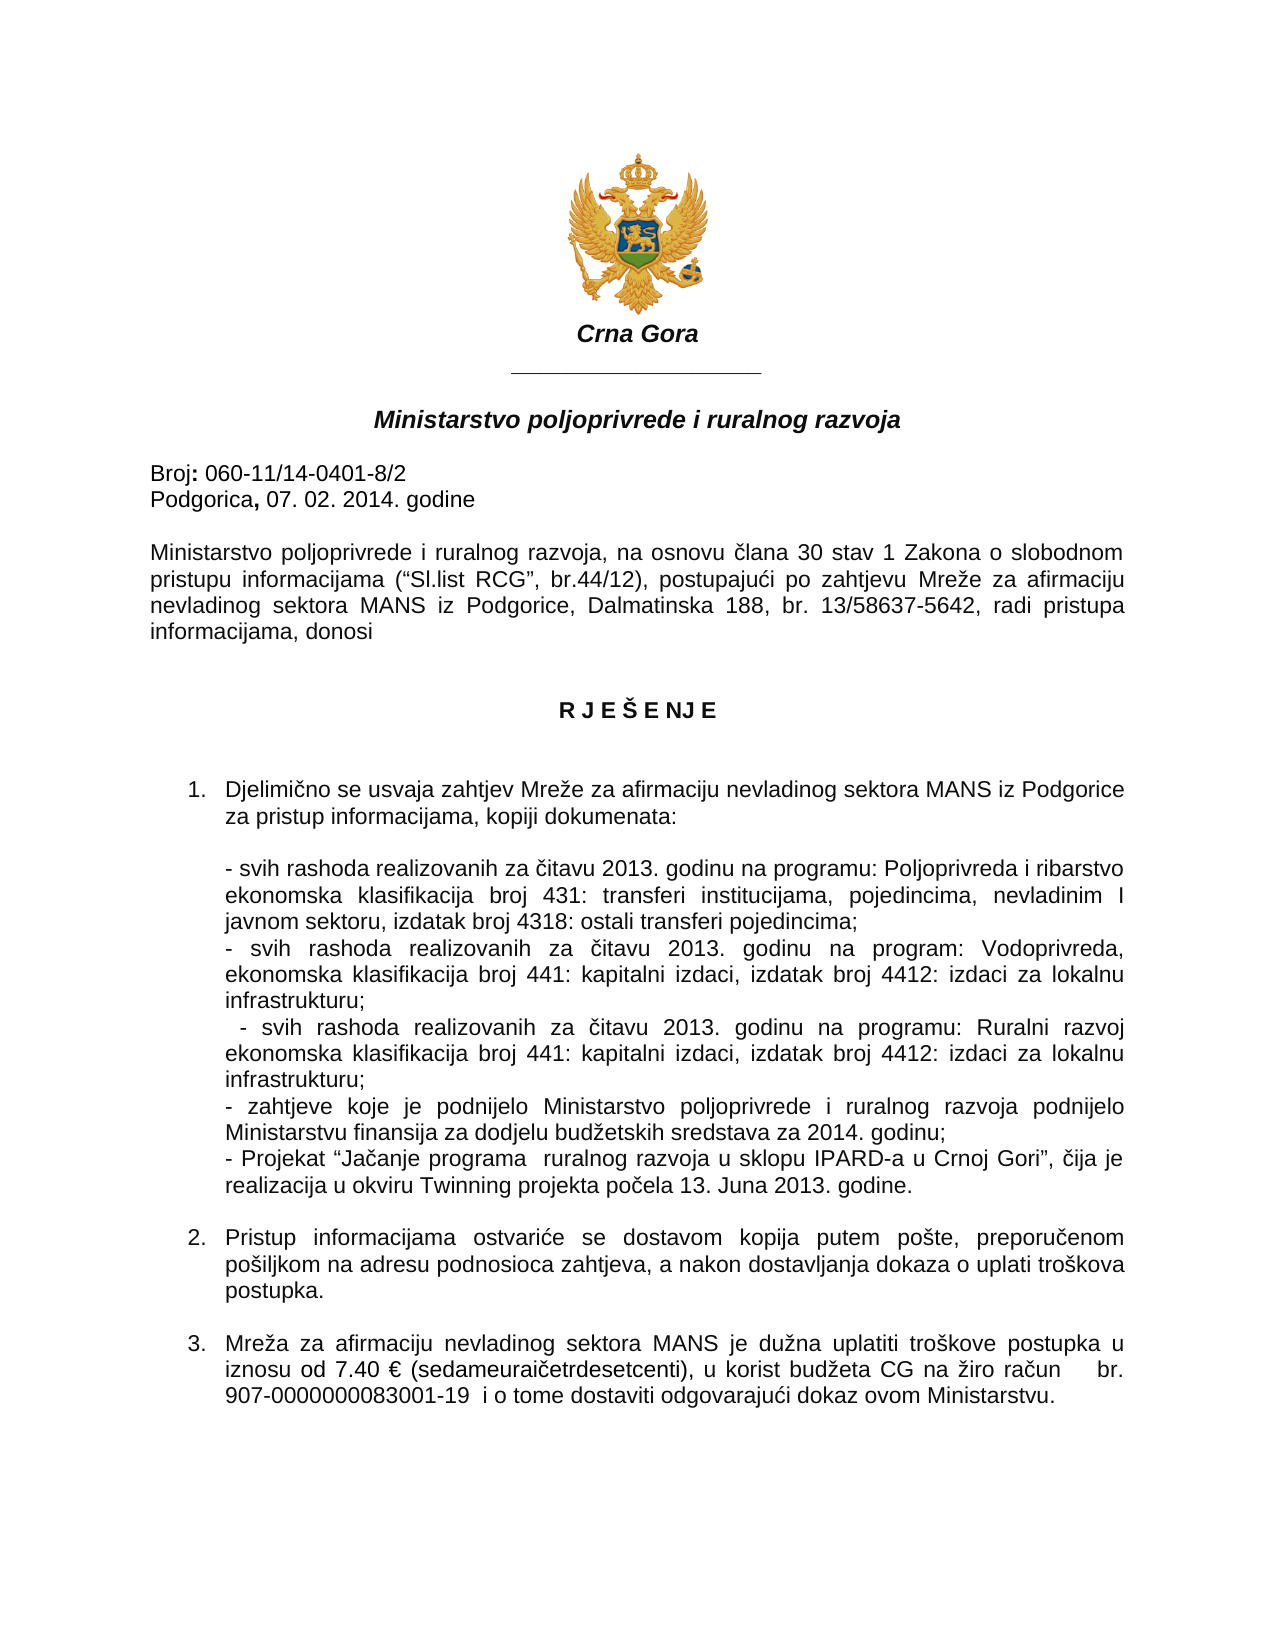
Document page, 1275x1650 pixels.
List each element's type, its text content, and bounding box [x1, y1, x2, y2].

list Mreža za afirmaciju nevladinog sektora MANS je dužna uplatiti troškove postupka u iznosu od 7.40 € (sedameuraičetrdesetcenti), u korist budžeta CG na žiro račun br. 907-0000000083001-19 i o tome dostaviti odgovarajući dokaz ovom Ministarstvu. [187, 1330, 1125, 1409]
list - zahtjeve koje je podnijelo Ministarstvo poljoprivrede i ruralnog razvoja podnijelo Ministarstvu finansija za dodjelu budžetskih sredstava za 2014. godinu; [225, 1093, 1125, 1145]
text R J E Š E NJ E [150, 697, 1125, 724]
list - svih rashoda realizovanih za čitavu 2013. godinu na programu: Poljoprivreda i ribarstvo ekonomska klasifikacija broj 431: transferi institucijama, pojedincima, nevladinim I javnom sektoru, izdatak broj 4318: ostali transferi pojedincima; [225, 855, 1125, 934]
list - Projekat “Jačanje programa ruralnog razvoja u sklopu IPARD-a u Crnoj Gori”, čija je realizacija u okviru Twinning projekta počela 13. Juna 2013. godine. [225, 1145, 1125, 1198]
list Pristup informacijama ostvariće se dostavom kopija putem pošte, preporučenom pošiljkom na adresu podnosioca zahtjeva, a nakon dostavljanja dokaza o uplati troškova postupka. [187, 1224, 1125, 1303]
text Crna Gora [150, 319, 1125, 347]
text __________________ [150, 347, 1125, 376]
text Broj: 060-11/14-0401-8/2 Podgorica, 07. 02. 2014. godine [150, 460, 1125, 513]
text Ministarstvo poljoprivrede i ruralnog razvoja [150, 405, 1125, 434]
list - svih rashoda realizovanih za čitavu 2013. godinu na programu: Ruralni razvoj ekonomska klasifikacija broj 441: kapitalni izdaci, izdatak broj 4412: izdaci za lokalnu infrastrukturu; [225, 1013, 1125, 1093]
picture [563, 150, 712, 319]
list - svih rashoda realizovanih za čitavu 2013. godinu na program: Vodoprivreda, ekonomska klasifikacija broj 441: kapitalni izdaci, izdatak broj 4412: izdaci za lokalnu infrastrukturu; [225, 934, 1125, 1013]
list Djelimično se usvaja zahtjev Mreže za afirmaciju nevladinog sektora MANS iz Podgorice za pristup informacijama, kopiji dokumenata: [187, 776, 1125, 829]
text Ministarstvo poljoprivrede i ruralnog razvoja, na osnovu člana 30 stav 1 Zakona o slobodnom pristupu informacijama (“Sl.list RCG”, br.44/12), postupajući po zahtjevu Mreže za afirmaciju nevladinog sektora MANS iz Podgorice, Dalmatinska 188, br. 13/58637-5642, radi pristupa informacijama, donosi [150, 539, 1125, 644]
